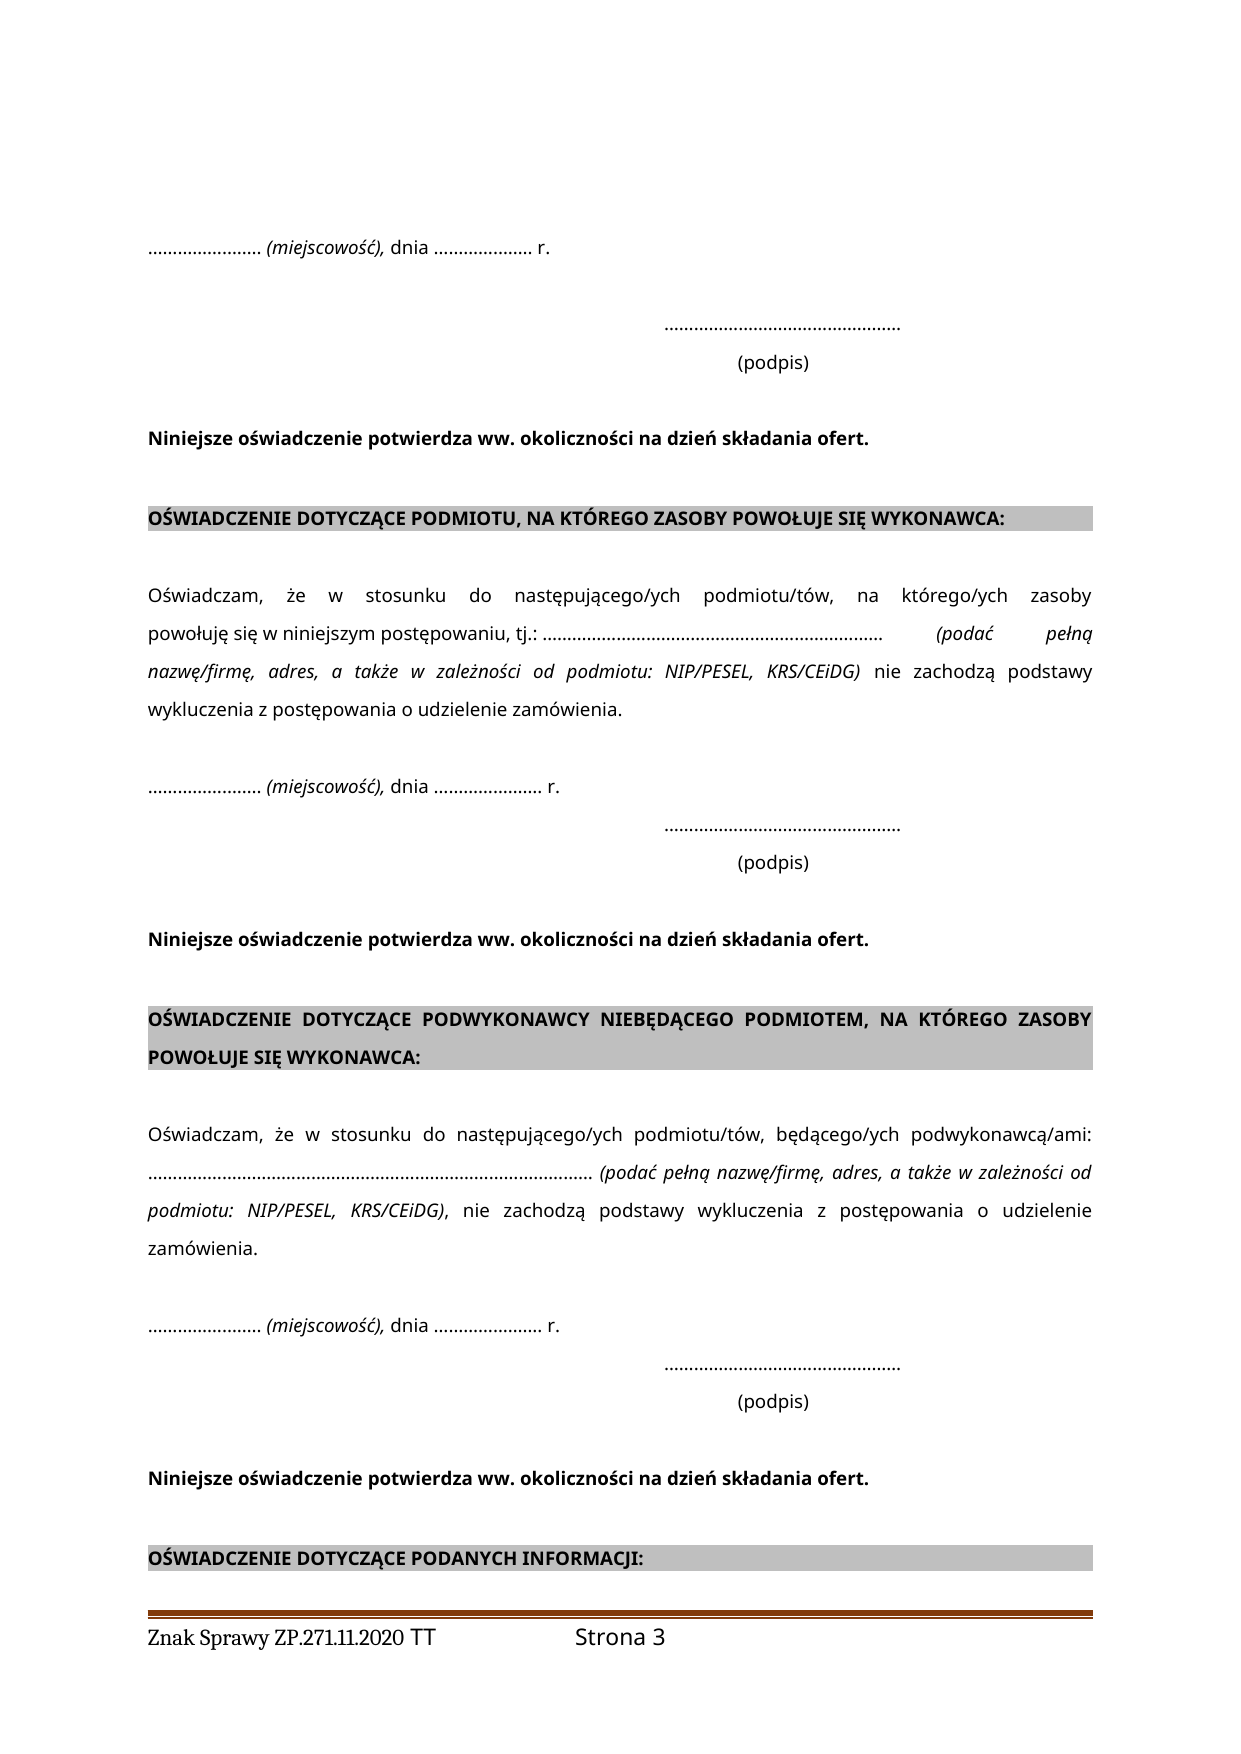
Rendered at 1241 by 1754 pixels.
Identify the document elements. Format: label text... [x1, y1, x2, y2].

text (podpis) [738, 1389, 1093, 1414]
text OŚWIADCZENIE DOTYCZĄCE PODWYKONAWCY NIEBĘDĄCEGO PODMIOTEM, NA KTÓREGO ZASOBY POWOŁUJE SIĘ WYKONAWCA: [148, 1006, 1093, 1070]
text (podpis) [738, 349, 1093, 374]
text ………………………………………… [148, 1350, 1093, 1376]
text OŚWIADCZENIE DOTYCZĄCE PODANYCH INFORMACJI: [148, 1545, 1093, 1571]
text Oświadczam, że w stosunku do następującego/ych podmiotu/tów, na którego/ych zasoby powołuję się w niniejszym postępowaniu, tj.: …………………………………………………………… (podać pełną nazwę/firmę, adres, a także w zależności od podmiotu: NIP/PESEL, KRS/CEiDG) nie zachodzą podstawy wykluczenia z postępowania o udzielenie zamówienia. [148, 582, 1093, 722]
text …………….……. (miejscowość), dnia …………………. r. [148, 773, 1093, 799]
text ………………………………………… [148, 311, 1093, 336]
text …………….……. (miejscowość), dnia …………………. r. [148, 1312, 1093, 1338]
text Niniejsze oświadczenie potwierdza ww. okoliczności na dzień składania ofert. [148, 926, 1093, 952]
text Niniejsze oświadczenie potwierdza ww. okoliczności na dzień składania ofert. [148, 1465, 1093, 1491]
text Niniejsze oświadczenie potwierdza ww. okoliczności na dzień składania ofert. [148, 425, 1093, 451]
text ………………………………………… [148, 811, 1093, 837]
text …………….……. (miejscowość), dnia ………….……. r. [148, 234, 1093, 260]
text OŚWIADCZENIE DOTYCZĄCE PODMIOTU, NA KTÓREGO ZASOBY POWOŁUJE SIĘ WYKONAWCA: [148, 506, 1093, 531]
text Oświadczam, że w stosunku do następującego/ych podmiotu/tów, będącego/ych podwykonawcą/ami: ……………………………………………………………………..….…… (podać pełną nazwę/firmę, adres, a także w zależności od podmiotu: NIP/PESEL, KRS/CEiDG), nie zachodzą podstawy wykluczenia z postępowania o udzielenie zamówienia. [148, 1121, 1093, 1261]
text (podpis) [664, 850, 1093, 875]
